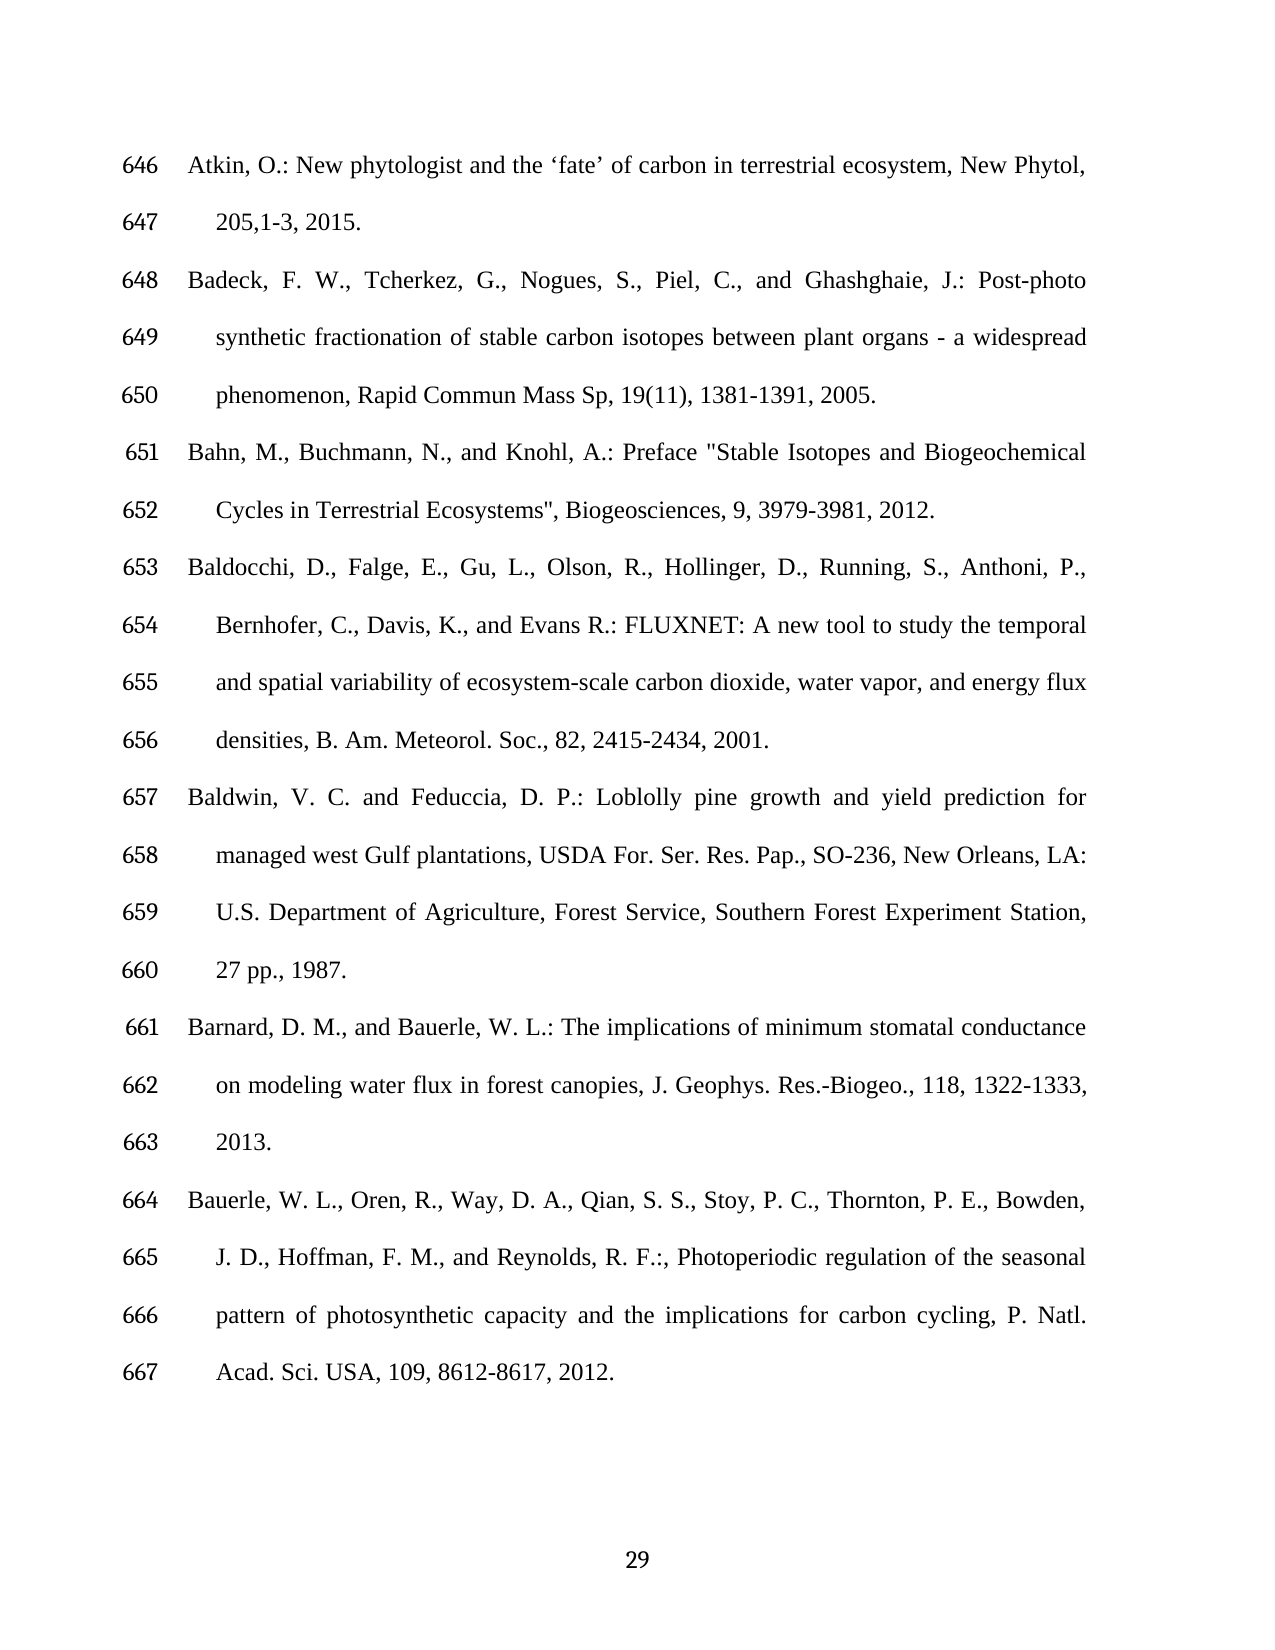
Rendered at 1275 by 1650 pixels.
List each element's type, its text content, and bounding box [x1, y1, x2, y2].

text Baldocchi, D., Falge, E., Gu, L., Olson, R., Hollinger, D., Running, S., Anthoni, P., Bernhofer, C., Davis, K., and Evans R.: FLUXNET: A new tool to study the temporal and spatial variability of ecosystem-scale carbon dioxide, water vapor, and energy flux densities, B. Am. Meteorol. Soc., 82, 2415-2434, 2001. [187, 552, 1087, 754]
text Badeck, F. W., Tcherkez, G., Nogues, S., Piel, C., and Ghashghaie, J.: Post-photo synthetic fractionation of stable carbon isotopes between plant organs - a widespread phenomenon, Rapid Commun Mass Sp, 19(11), 1381-1391, 2005. [187, 265, 1087, 409]
text Barnard, D. M., and Bauerle, W. L.: The implications of minimum stomatal conductance on modeling water flux in forest canopies, J. Geophys. Res.-Biogeo., 118, 1322-1333, 2013. [187, 1012, 1087, 1156]
text Atkin, O.: New phytologist and the ‘fate’ of carbon in terrestrial ecosystem, New Phytol, 205,1-3, 2015. [187, 150, 1087, 236]
text Bahn, M., Buchmann, N., and Knohl, A.: Preface "Stable Isotopes and Biogeochemical Cycles in Terrestrial Ecosystems'', Biogeosciences, 9, 3979-3981, 2012. [187, 437, 1087, 524]
text Baldwin, V. C. and Feduccia, D. P.: Loblolly pine growth and yield prediction for managed west Gulf plantations, USDA For. Ser. Res. Pap., SO-236, New Orleans, LA: U.S. Department of Agriculture, Forest Service, Southern Forest Experiment Station, 27 pp., 1987. [187, 782, 1087, 984]
text Bauerle, W. L., Oren, R., Way, D. A., Qian, S. S., Stoy, P. C., Thornton, P. E., Bowden, J. D., Hoffman, F. M., and Reynolds, R. F.:, Photoperiodic regulation of the seasonal pattern of photosynthetic capacity and the implications for carbon cycling, P. Natl. Acad. Sci. USA, 109, 8612-8617, 2012. [187, 1185, 1087, 1386]
